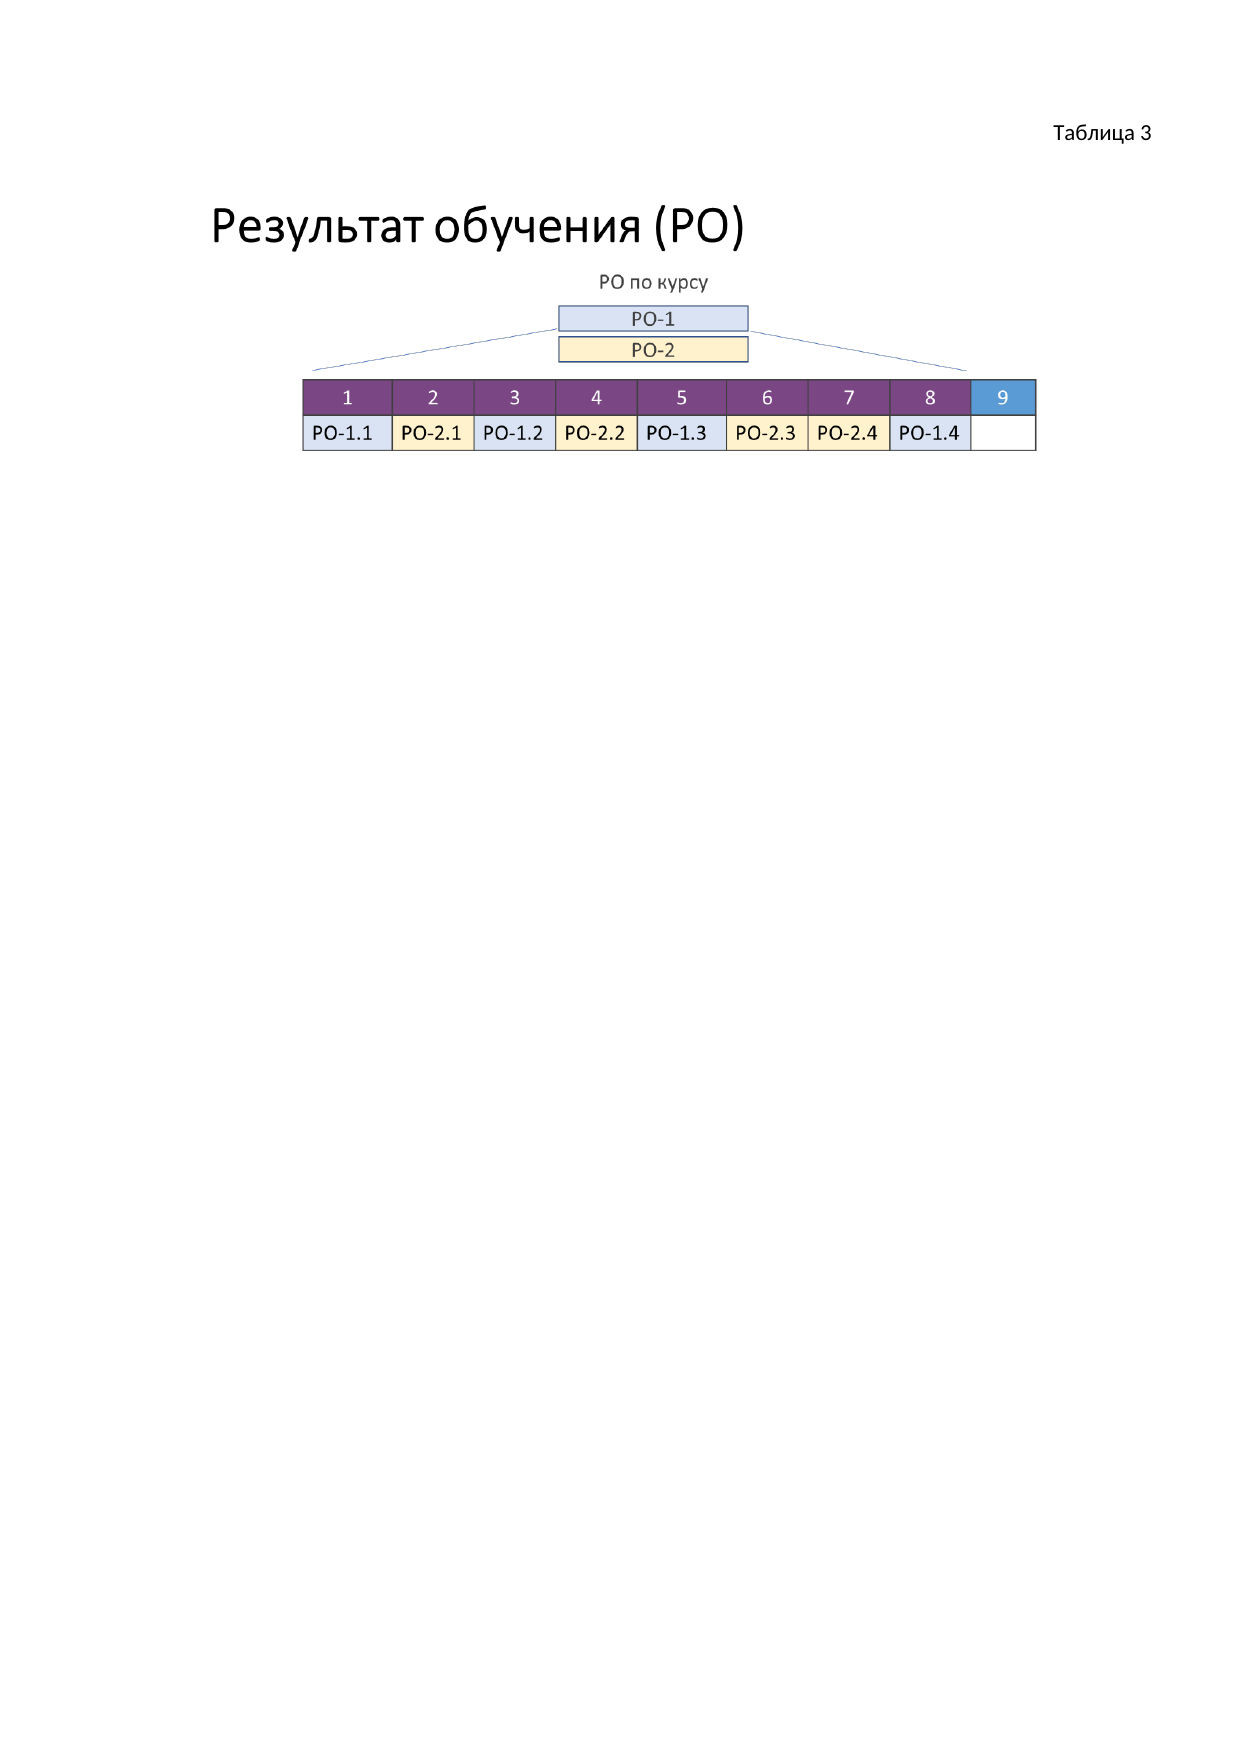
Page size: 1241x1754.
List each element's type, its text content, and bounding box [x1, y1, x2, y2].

picture [177, 165, 1200, 459]
text Таблица 3 [177, 118, 1152, 146]
